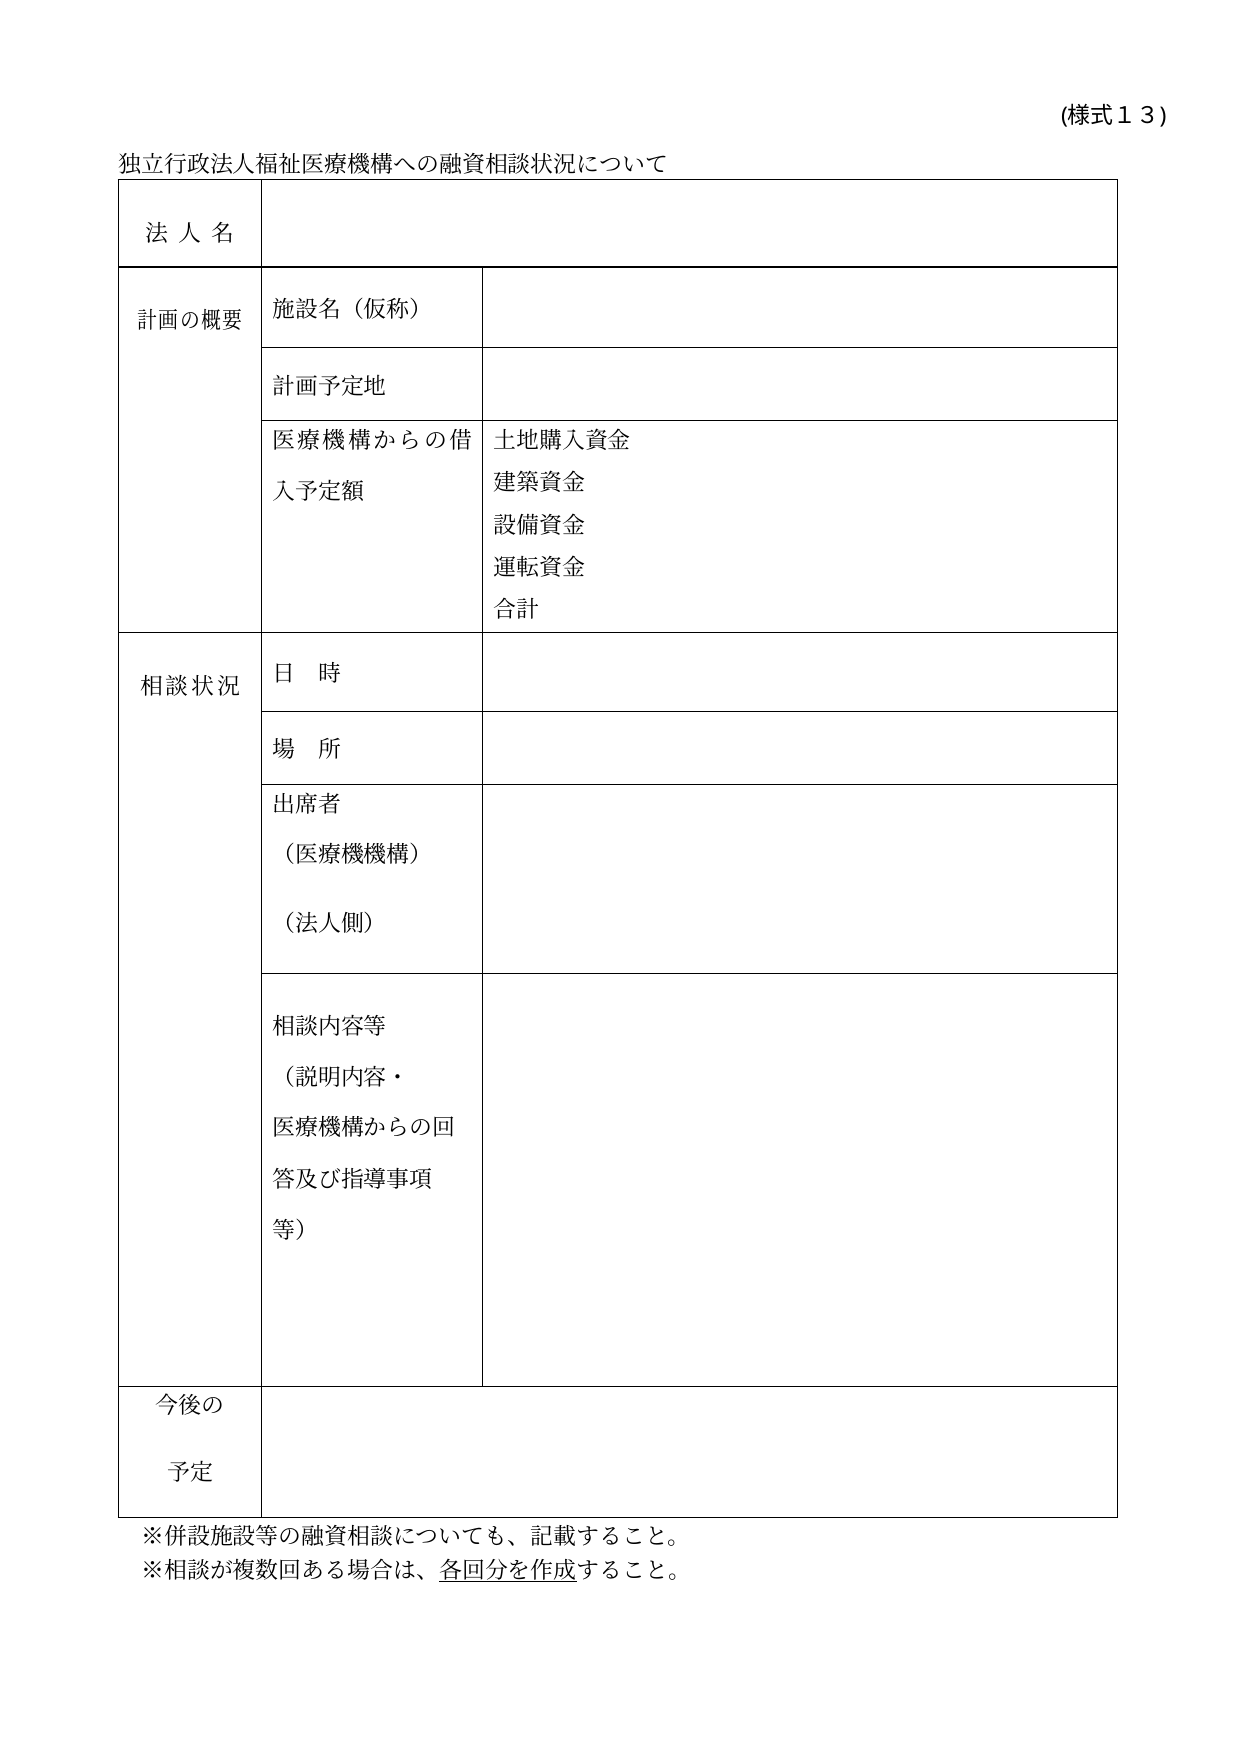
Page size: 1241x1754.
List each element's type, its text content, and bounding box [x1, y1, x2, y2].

table_cell 土地購入資金 建築資金 設備資金 運転資金 合計 [483, 421, 1117, 632]
text 独立行政法人福祉医療機構への融資相談状況について [118, 146, 1122, 179]
table_cell [483, 633, 1117, 711]
table_cell [483, 348, 1117, 420]
table_cell 計画予定地 [262, 348, 482, 420]
table_cell 相談状況 [119, 633, 261, 1386]
text (様式１３) [118, 96, 1166, 131]
text ※相談が複数回ある場合は、各回分を作成すること。 [118, 1552, 1122, 1586]
table_cell [483, 712, 1117, 784]
table_cell [483, 974, 1117, 1386]
table_header 法人名 [119, 180, 261, 266]
table_cell 今後の 予定 [119, 1387, 261, 1517]
table_cell 相談内容等 （説明内容・ 医療機構からの回答及び指導事項等） [262, 974, 482, 1386]
table_header [262, 180, 1117, 266]
table_cell 施設名（仮称） [262, 268, 482, 347]
text ※併設施設等の融資相談についても、記載すること。 [118, 1518, 1122, 1552]
table_cell [483, 785, 1117, 972]
table_cell [262, 1387, 1117, 1517]
table_cell 日 時 [262, 633, 482, 711]
table_cell 計画の概要 [119, 268, 261, 632]
table_cell [483, 268, 1117, 347]
table_cell 医療機構からの借入予定額 [262, 421, 482, 632]
table_cell 出席者 （医療機機構） （法人側） [262, 785, 482, 972]
table_cell 場 所 [262, 712, 482, 784]
